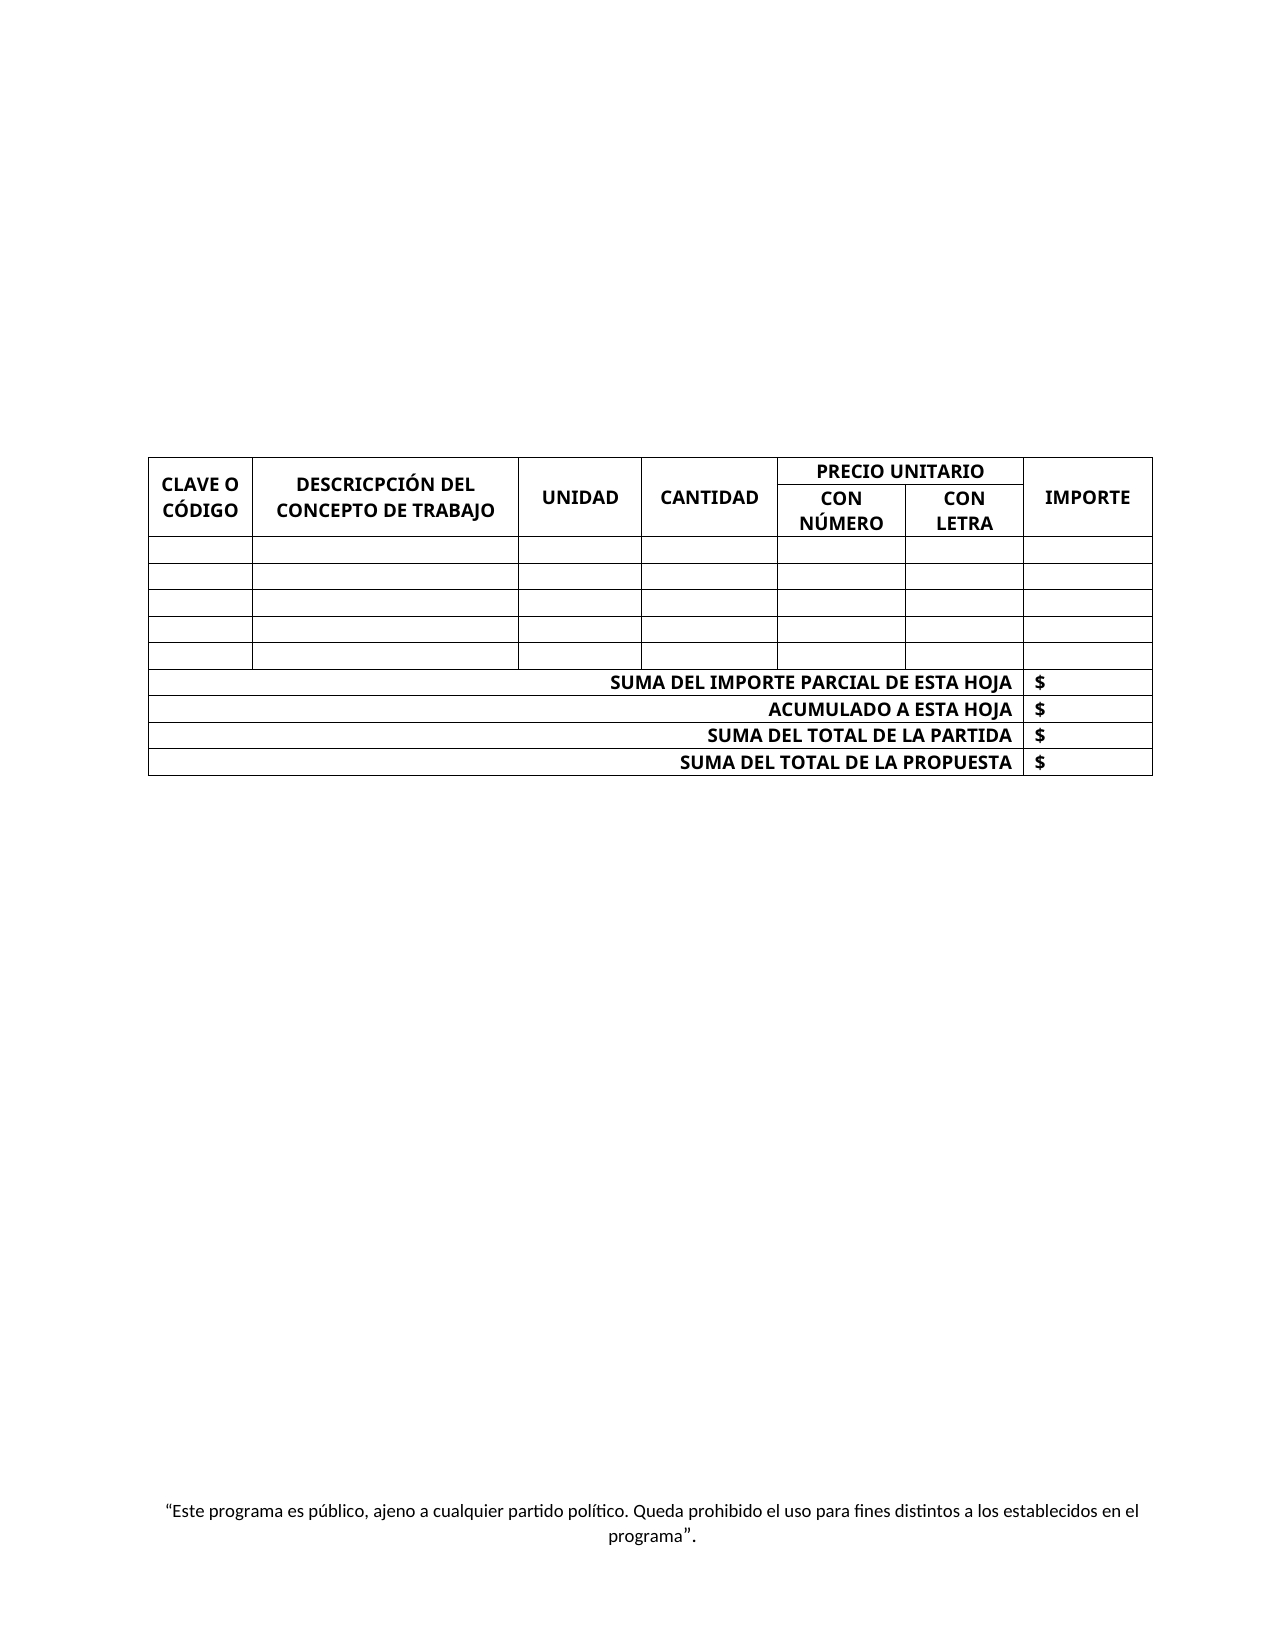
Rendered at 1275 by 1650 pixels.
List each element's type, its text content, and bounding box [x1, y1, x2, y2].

table_cell [906, 537, 1023, 562]
table_cell [149, 590, 252, 616]
table_cell [149, 537, 252, 562]
table_cell CON LETRA [906, 485, 1023, 536]
table_cell [1024, 537, 1152, 562]
table_cell [642, 643, 777, 669]
table_cell [1024, 643, 1152, 669]
table_cell SUMA DEL TOTAL DE LA PROPUESTA [149, 749, 1023, 775]
table_header UNIDAD [519, 458, 641, 536]
table_cell $ [1024, 670, 1152, 695]
table_cell [906, 643, 1023, 669]
table_cell SUMA DEL TOTAL DE LA PARTIDA [149, 723, 1023, 748]
table_cell [778, 590, 905, 616]
table_cell [519, 537, 641, 562]
table_cell [253, 617, 518, 642]
table_cell [778, 564, 905, 589]
table_cell ACUMULADO A ESTA HOJA [149, 696, 1023, 722]
table_header PRECIO UNITARIO [778, 458, 1023, 484]
table_cell [519, 617, 641, 642]
table_cell [149, 643, 252, 669]
table_cell $ [1024, 723, 1152, 748]
table_cell [149, 564, 252, 589]
table_cell [642, 590, 777, 616]
table_cell [778, 617, 905, 642]
table_cell $ [1024, 696, 1152, 722]
table_header IMPORTE [1024, 458, 1152, 536]
table_header CLAVE O CÓDIGO [149, 458, 252, 536]
table_cell [906, 617, 1023, 642]
table_cell [1024, 617, 1152, 642]
table_cell [1024, 590, 1152, 616]
table_cell CON NÚMERO [778, 485, 905, 536]
table_cell [253, 643, 518, 669]
table_header CANTIDAD [642, 458, 777, 536]
table_cell [778, 537, 905, 562]
table_cell [642, 617, 777, 642]
table_cell [519, 564, 641, 589]
table_cell $ [1024, 749, 1152, 775]
table_cell [1024, 564, 1152, 589]
table_cell [642, 564, 777, 589]
table_cell [642, 537, 777, 562]
table_cell [778, 643, 905, 669]
table_cell [149, 617, 252, 642]
table_cell SUMA DEL IMPORTE PARCIAL DE ESTA HOJA [149, 670, 1023, 695]
table_cell [906, 590, 1023, 616]
table_cell [253, 590, 518, 616]
table_cell [906, 564, 1023, 589]
table_header DESCRICPCIÓN DEL CONCEPTO DE TRABAJO [253, 458, 518, 536]
table_cell [519, 590, 641, 616]
table_cell [253, 564, 518, 589]
table_cell [519, 643, 641, 669]
table_cell [253, 537, 518, 562]
